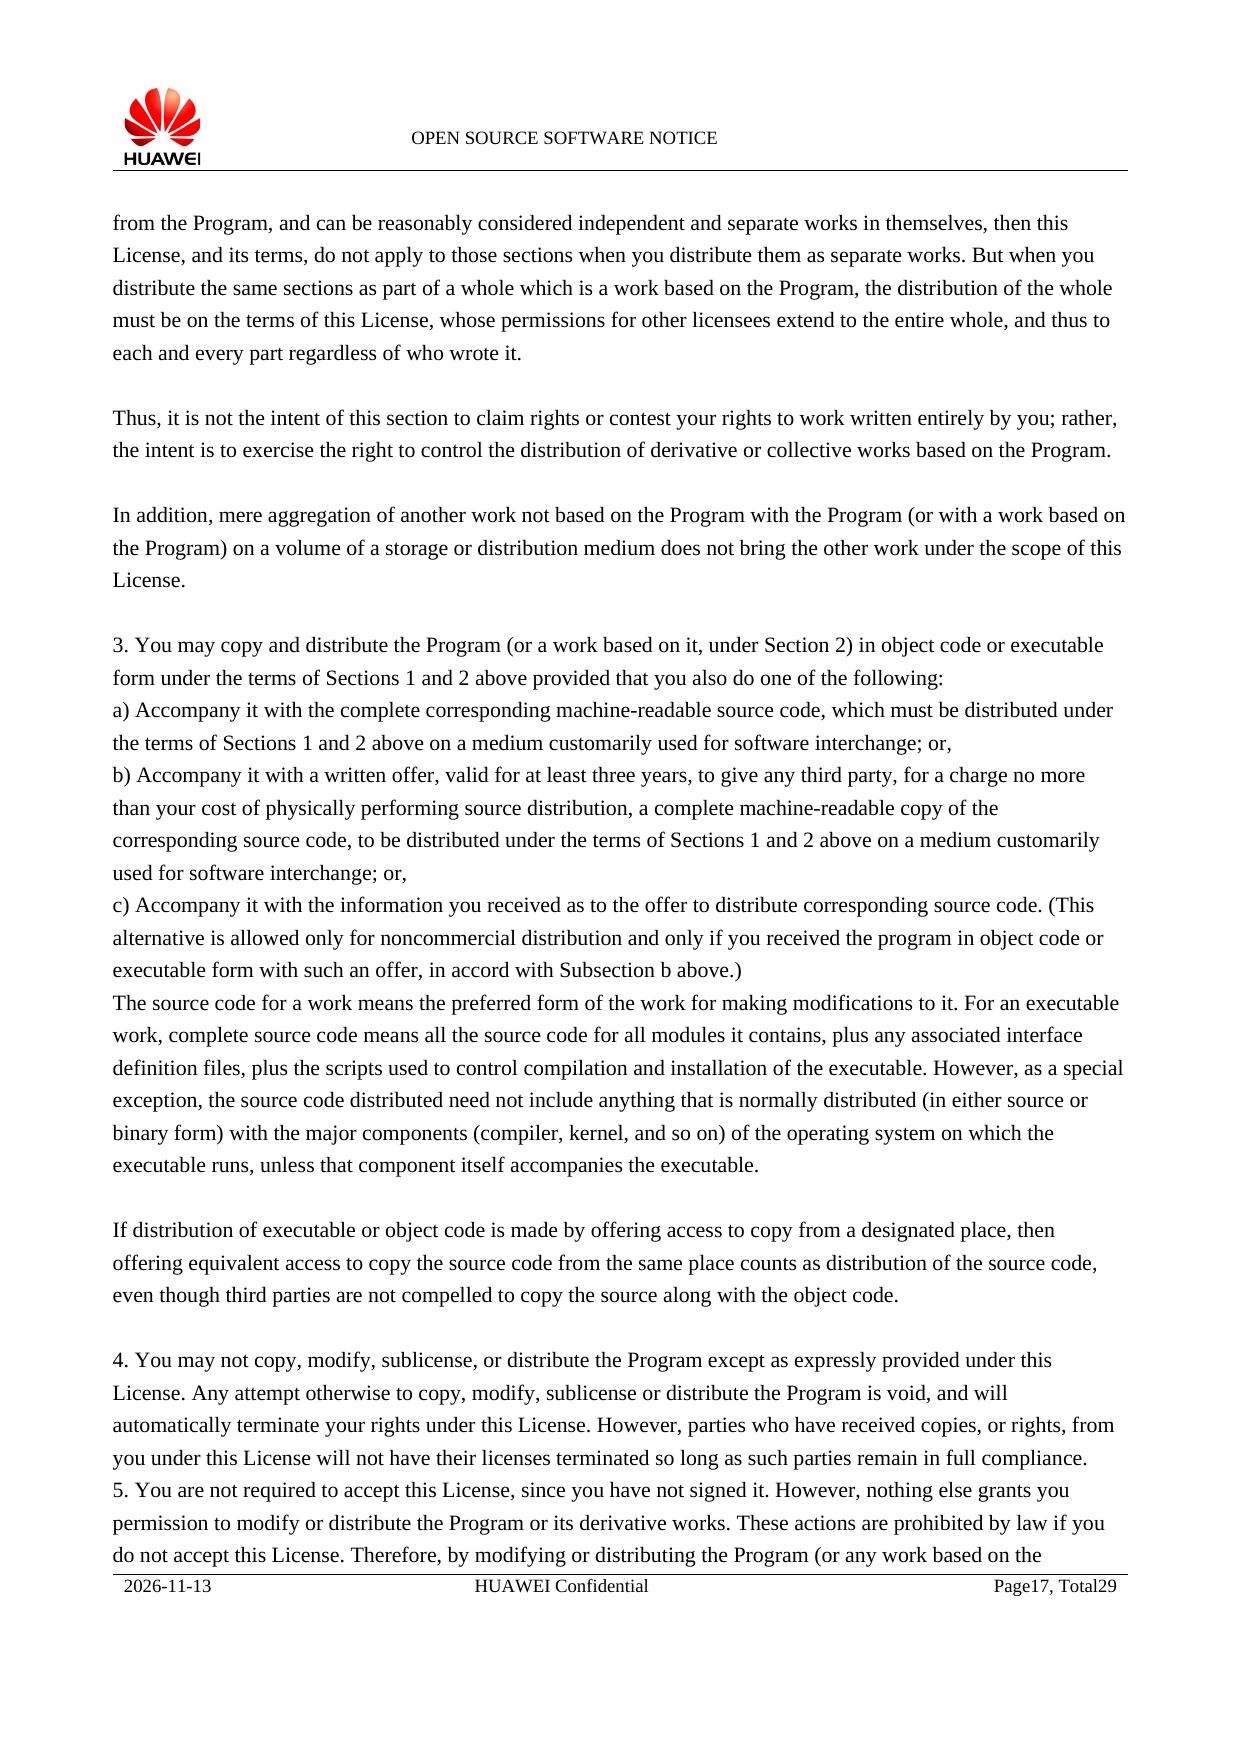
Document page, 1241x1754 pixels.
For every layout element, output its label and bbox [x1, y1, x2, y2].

picture [124, 88, 201, 165]
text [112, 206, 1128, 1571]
